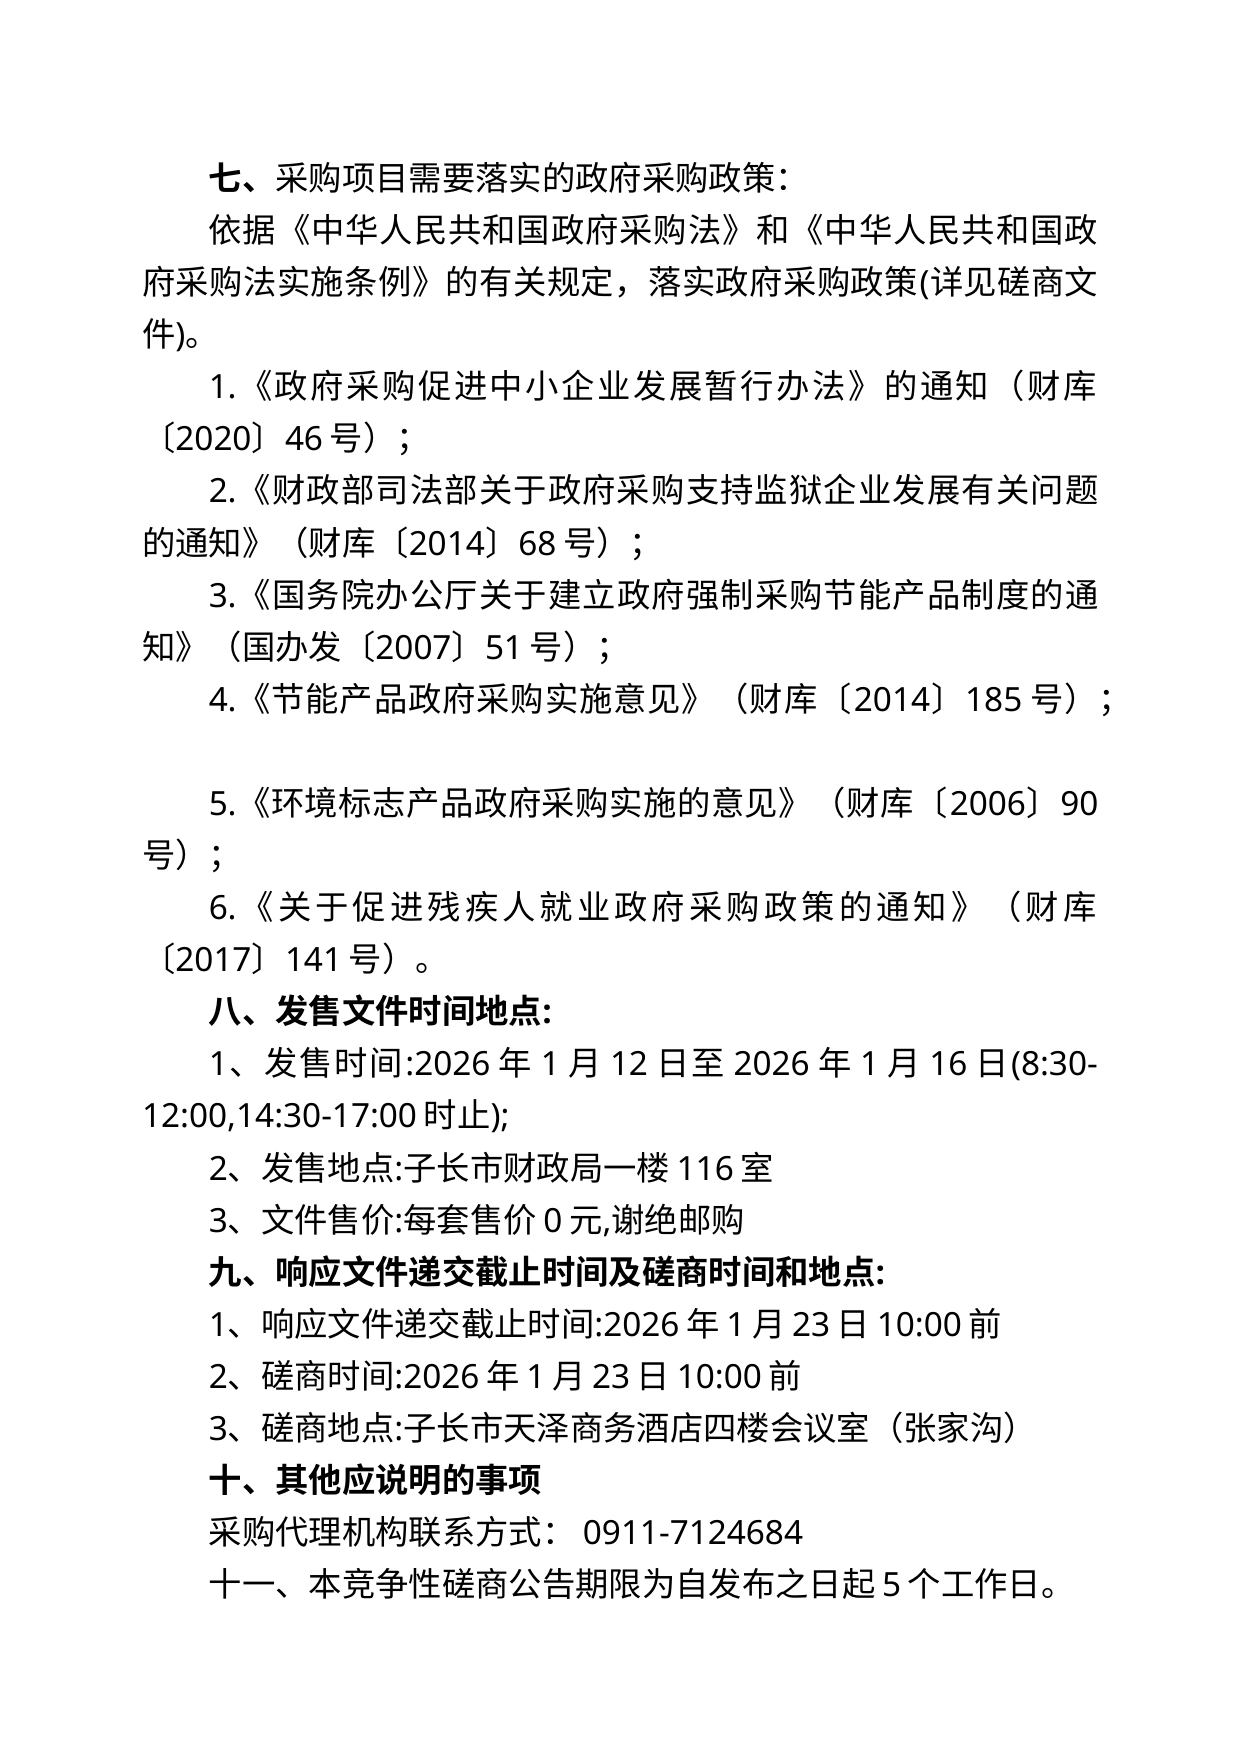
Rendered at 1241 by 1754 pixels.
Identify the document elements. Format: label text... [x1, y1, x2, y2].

text 3、文件售价:每套售价0元,谢绝邮购 [142, 1190, 1098, 1242]
text 3、磋商地点:子长市天泽商务酒店四楼会议室（张家沟） [142, 1399, 1098, 1451]
text 1、响应文件递交截止时间:2026年1月23日10:00前 [142, 1294, 1098, 1347]
text 4.《节能产品政府采购实施意见》（财库〔2014〕185号）； [142, 669, 1098, 774]
text 采购代理机构联系方式： 0911-7124684 [142, 1503, 1098, 1555]
text 1.《政府采购促进中小企业发展暂行办法》的通知（财库〔2020〕46号）； [142, 357, 1098, 461]
text 八、发售文件时间地点: [142, 982, 1098, 1034]
text 七、采购项目需要落实的政府采购政策： [142, 149, 1098, 201]
text 6.《关于促进残疾人就业政府采购政策的通知》（财库〔2017〕141号）。 [142, 878, 1098, 982]
text 2、发售地点:子长市财政局一楼116室 [142, 1138, 1098, 1190]
text 十一、本竞争性磋商公告期限为自发布之日起5个工作日。 [142, 1555, 1098, 1607]
text 5.《环境标志产品政府采购实施的意见》（财库〔2006〕90号）； [142, 774, 1098, 878]
text 1、发售时间:2026年1月12日至2026年1月16日(8:30-12:00,14:30-17:00时止); [142, 1034, 1098, 1138]
text 十、其他应说明的事项 [142, 1451, 1098, 1503]
text 2、磋商时间:2026年1月23日10:00前 [142, 1347, 1098, 1399]
text 九、响应文件递交截止时间及磋商时间和地点: [142, 1242, 1098, 1294]
text 依据《中华人民共和国政府采购法》和《中华人民共和国政府采购法实施条例》的有关规定，落实政府采购政策(详见磋商文件)。 [142, 201, 1098, 357]
text 2.《财政部司法部关于政府采购支持监狱企业发展有关问题的通知》（财库〔2014〕68号）； [142, 461, 1098, 565]
text 3.《国务院办公厅关于建立政府强制采购节能产品制度的通知》（国办发〔2007〕51号）； [142, 565, 1098, 669]
